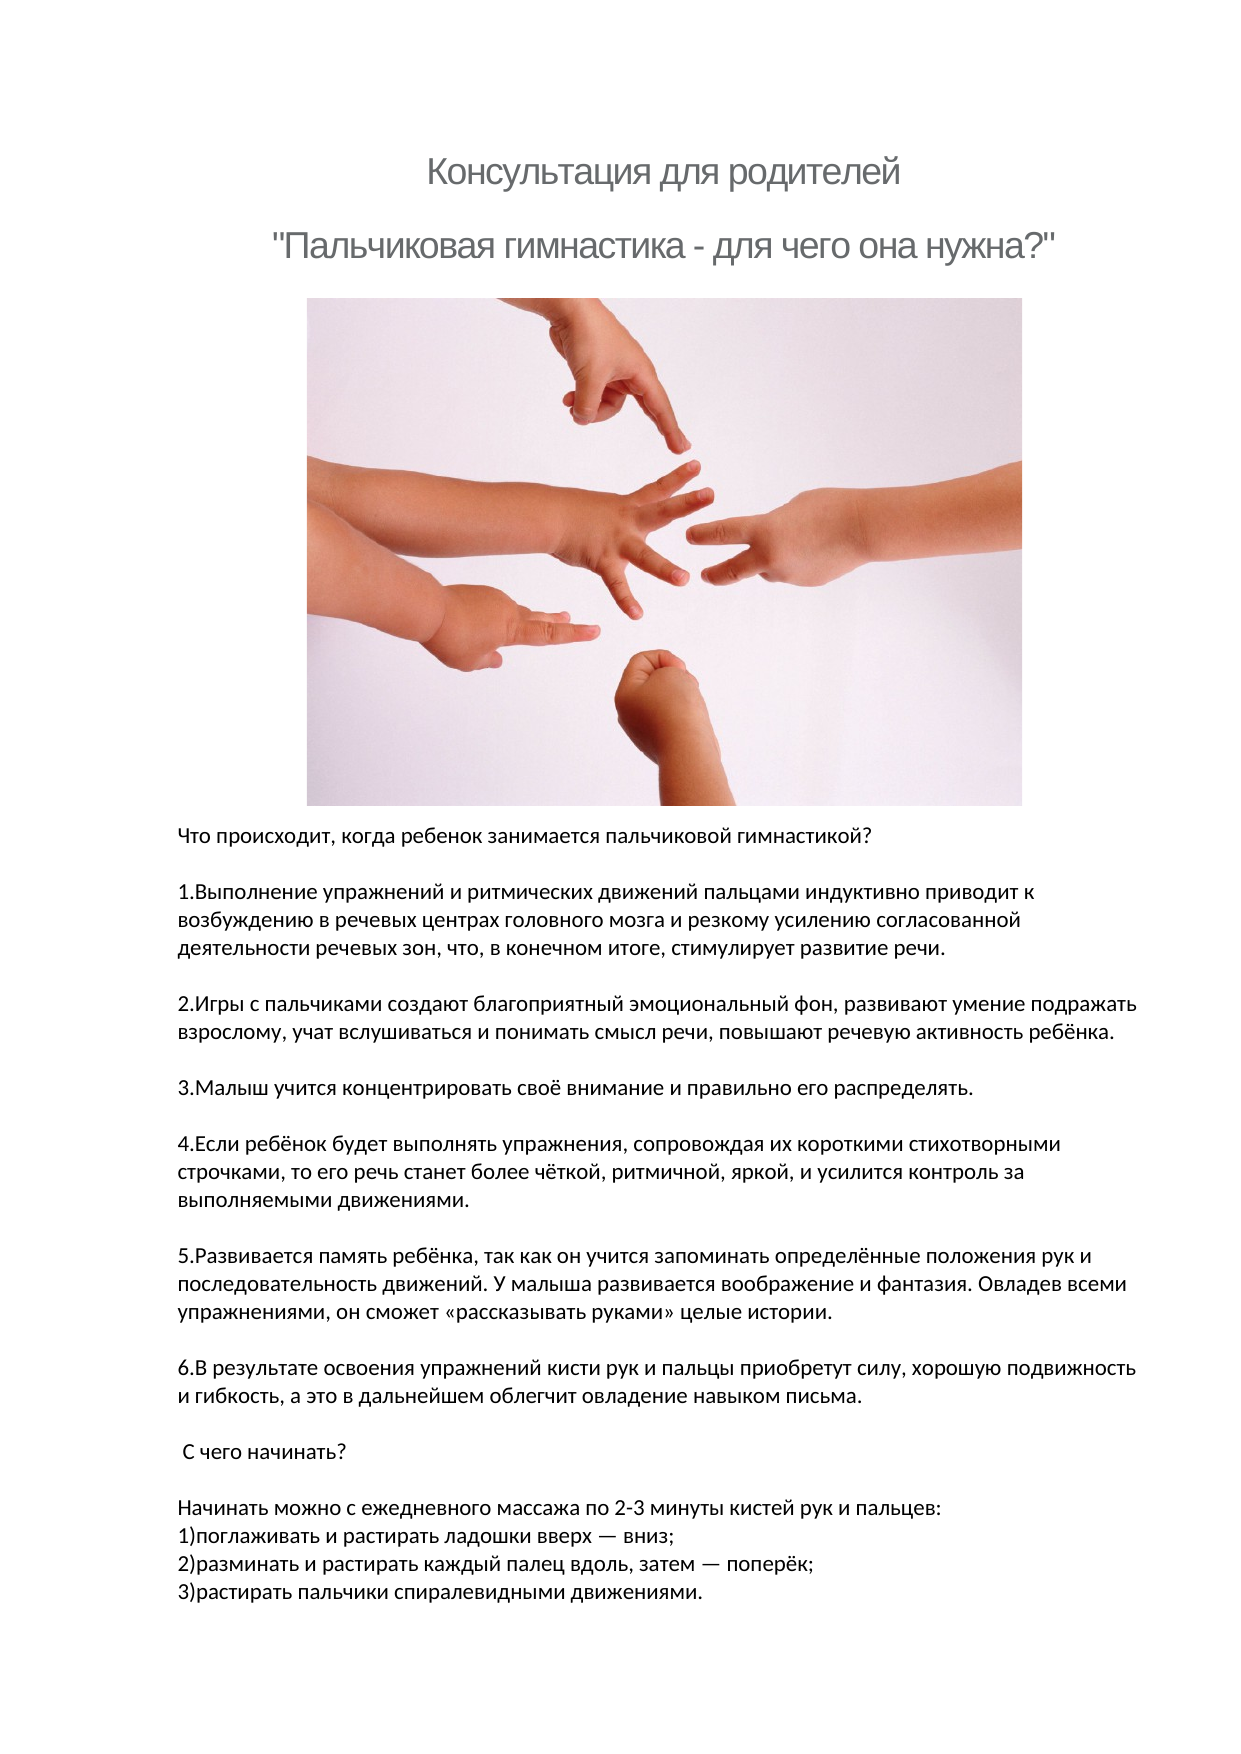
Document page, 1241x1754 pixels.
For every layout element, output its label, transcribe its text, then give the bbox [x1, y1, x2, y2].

text Консультация для родителей [177, 149, 1152, 192]
picture [306, 298, 1023, 806]
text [177, 821, 1152, 1633]
text "Пальчиковая гимнастика - для чего она нужна?" [177, 224, 1152, 267]
